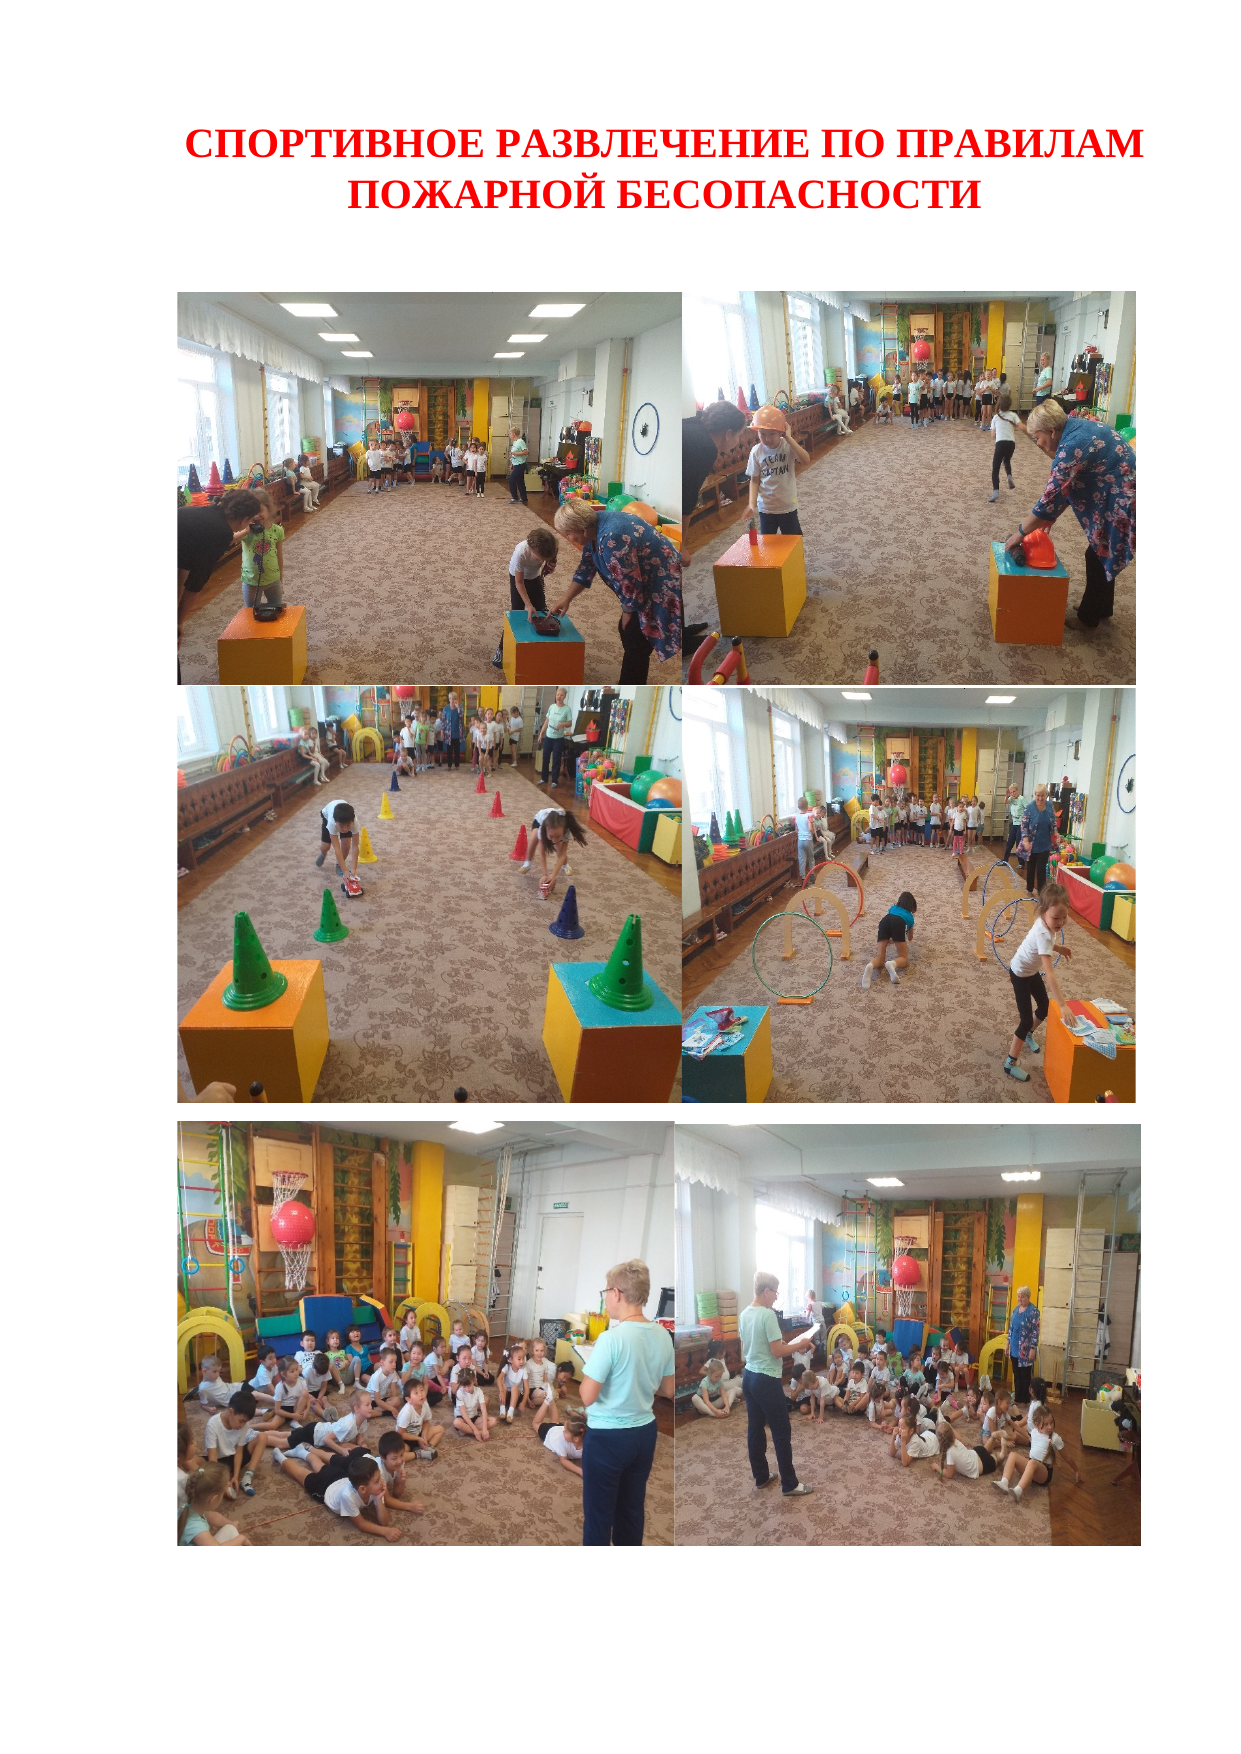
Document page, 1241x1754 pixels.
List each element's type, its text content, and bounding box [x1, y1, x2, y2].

picture [177, 291, 1136, 685]
picture [177, 1121, 1141, 1546]
picture [177, 686, 1136, 1103]
text СПОРТИВНОЕ РАЗВЛЕЧЕНИЕ ПО ПРАВИЛАМ ПОЖАРНОЙ БЕСОПАСНОСТИ [177, 118, 1152, 218]
